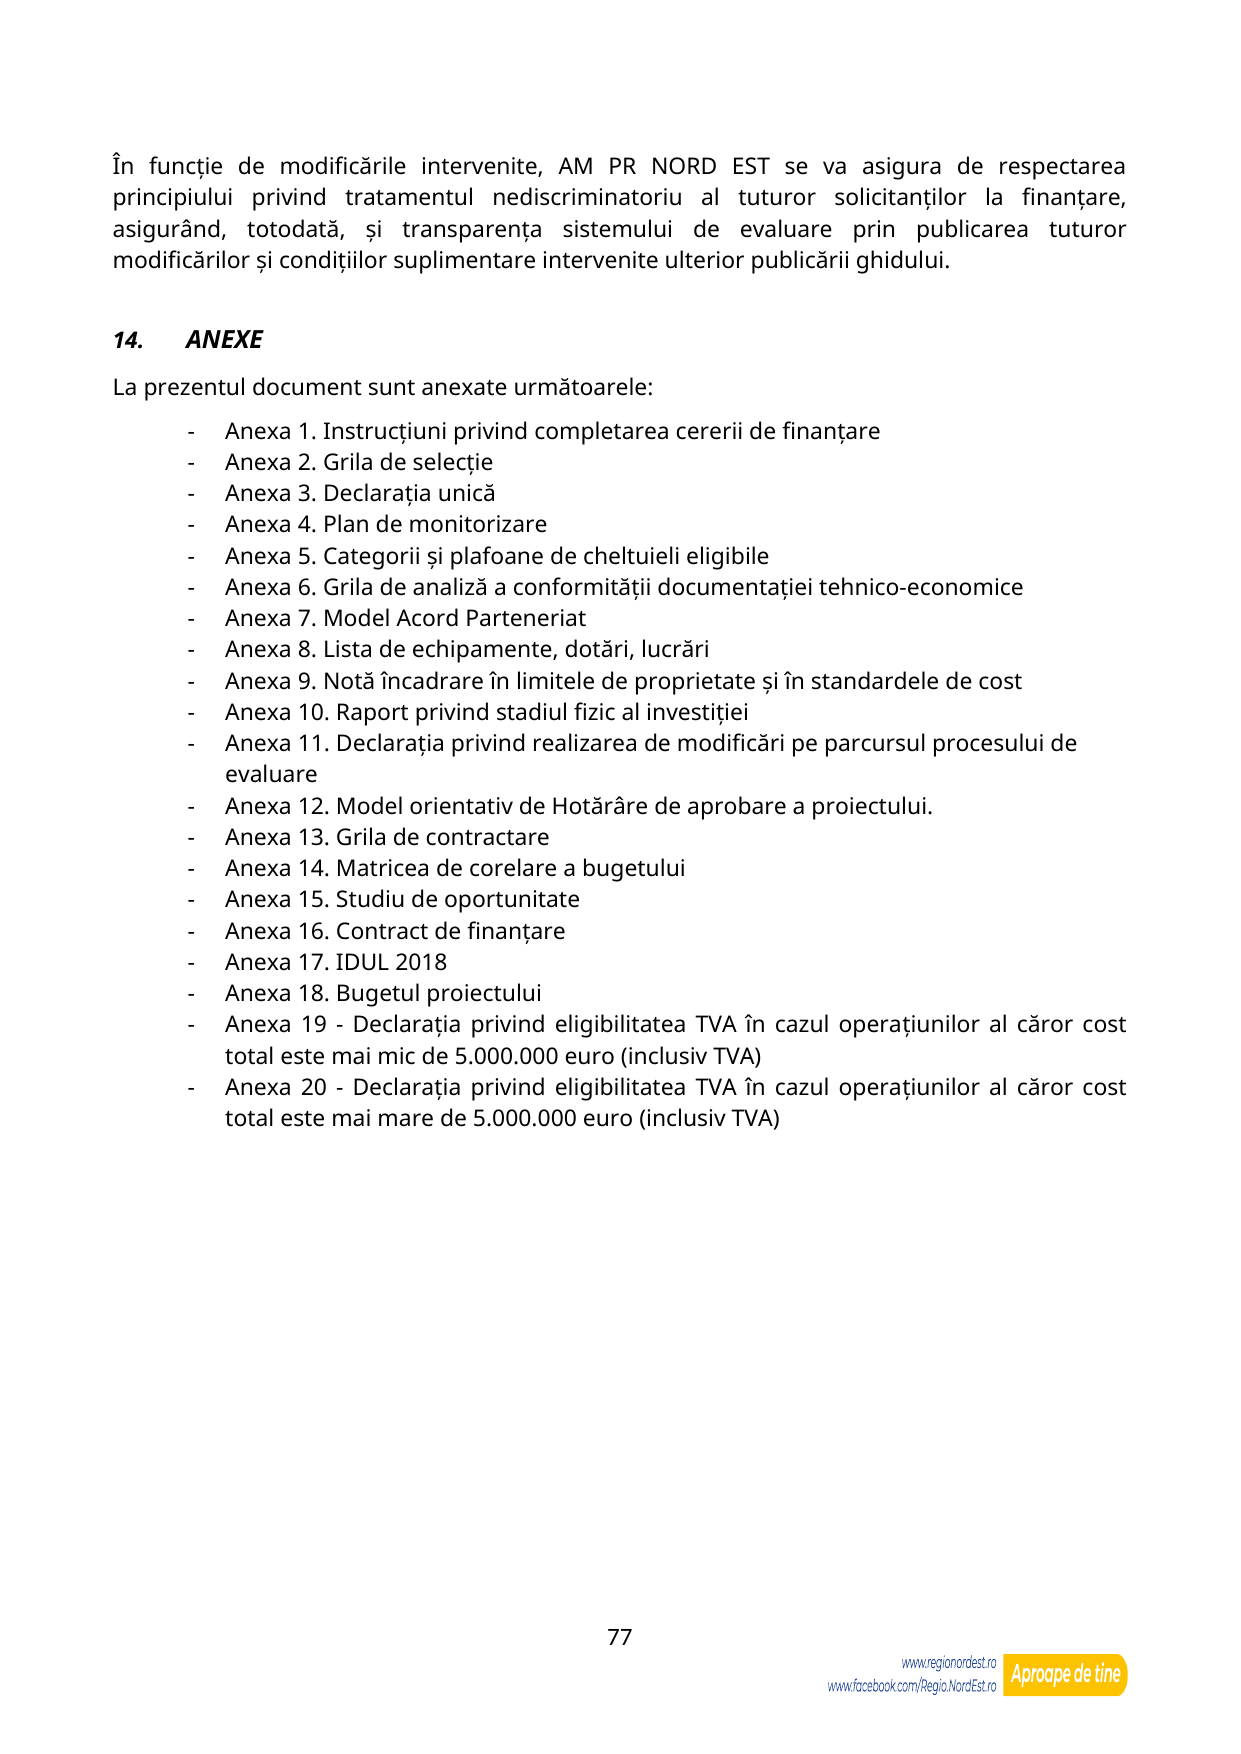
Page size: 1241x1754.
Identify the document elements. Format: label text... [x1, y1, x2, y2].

list Anexa 1. Instrucțiuni privind completarea cererii de finanțare [187, 414, 1128, 446]
text În funcție de modificările intervenite, AM PR NORD EST se va asigura de respectarea principiului privind tratamentul nediscriminatoriu al tuturor solicitanților la finanțare, asigurând, totodată, și transparența sistemului de evaluare prin publicarea tuturor modificărilor și condițiilor suplimentare intervenite ulterior publicării ghidului. [112, 150, 1128, 275]
list Anexa 16. Contract de finanțare [187, 914, 1128, 946]
list Anexa 15. Studiu de oportunitate [187, 883, 1128, 914]
list Anexa 9. Notă încadrare în limitele de proprietate și în standardele de cost [187, 664, 1128, 696]
list Anexa 20 - Declaraţia privind eligibilitatea TVA în cazul operaţiunilor al căror cost total este mai mare de 5.000.000 euro (inclusiv TVA) [187, 1071, 1128, 1133]
list Anexa 3. Declaraţia unică [187, 477, 1128, 508]
list Anexa 17. IDUL 2018 [187, 946, 1128, 977]
list Anexa 6. Grila de analiză a conformității documentației tehnico-economice [187, 571, 1128, 602]
list Anexa 19 - Declaraţia privind eligibilitatea TVA în cazul operaţiunilor al căror cost total este mai mic de 5.000.000 euro (inclusiv TVA) [187, 1008, 1128, 1071]
list Anexa 4. Plan de monitorizare [187, 508, 1128, 539]
text La prezentul document sunt anexate următoarele: [112, 371, 1128, 402]
list Anexa 13. Grila de contractare [187, 821, 1128, 852]
list Anexa 7. Model Acord Parteneriat [187, 602, 1128, 633]
list Anexa 11. Declaraţia privind realizarea de modificări pe parcursul procesului de evaluare [187, 727, 1128, 789]
list Anexa 18. Bugetul proiectului [187, 977, 1128, 1008]
list Anexa 12. Model orientativ de Hotărâre de aprobare a proiectului. [187, 789, 1128, 821]
list Anexa 5. Categorii și plafoane de cheltuieli eligibile [187, 539, 1128, 571]
list Anexa 14. Matricea de corelare a bugetului [187, 852, 1128, 883]
list Anexa 8. Lista de echipamente, dotări, lucrări [187, 633, 1128, 664]
list Anexa 10. Raport privind stadiul fizic al investiției [187, 696, 1128, 727]
subtitle ANEXE [112, 322, 1128, 356]
list Anexa 2. Grila de selecție [187, 446, 1128, 477]
